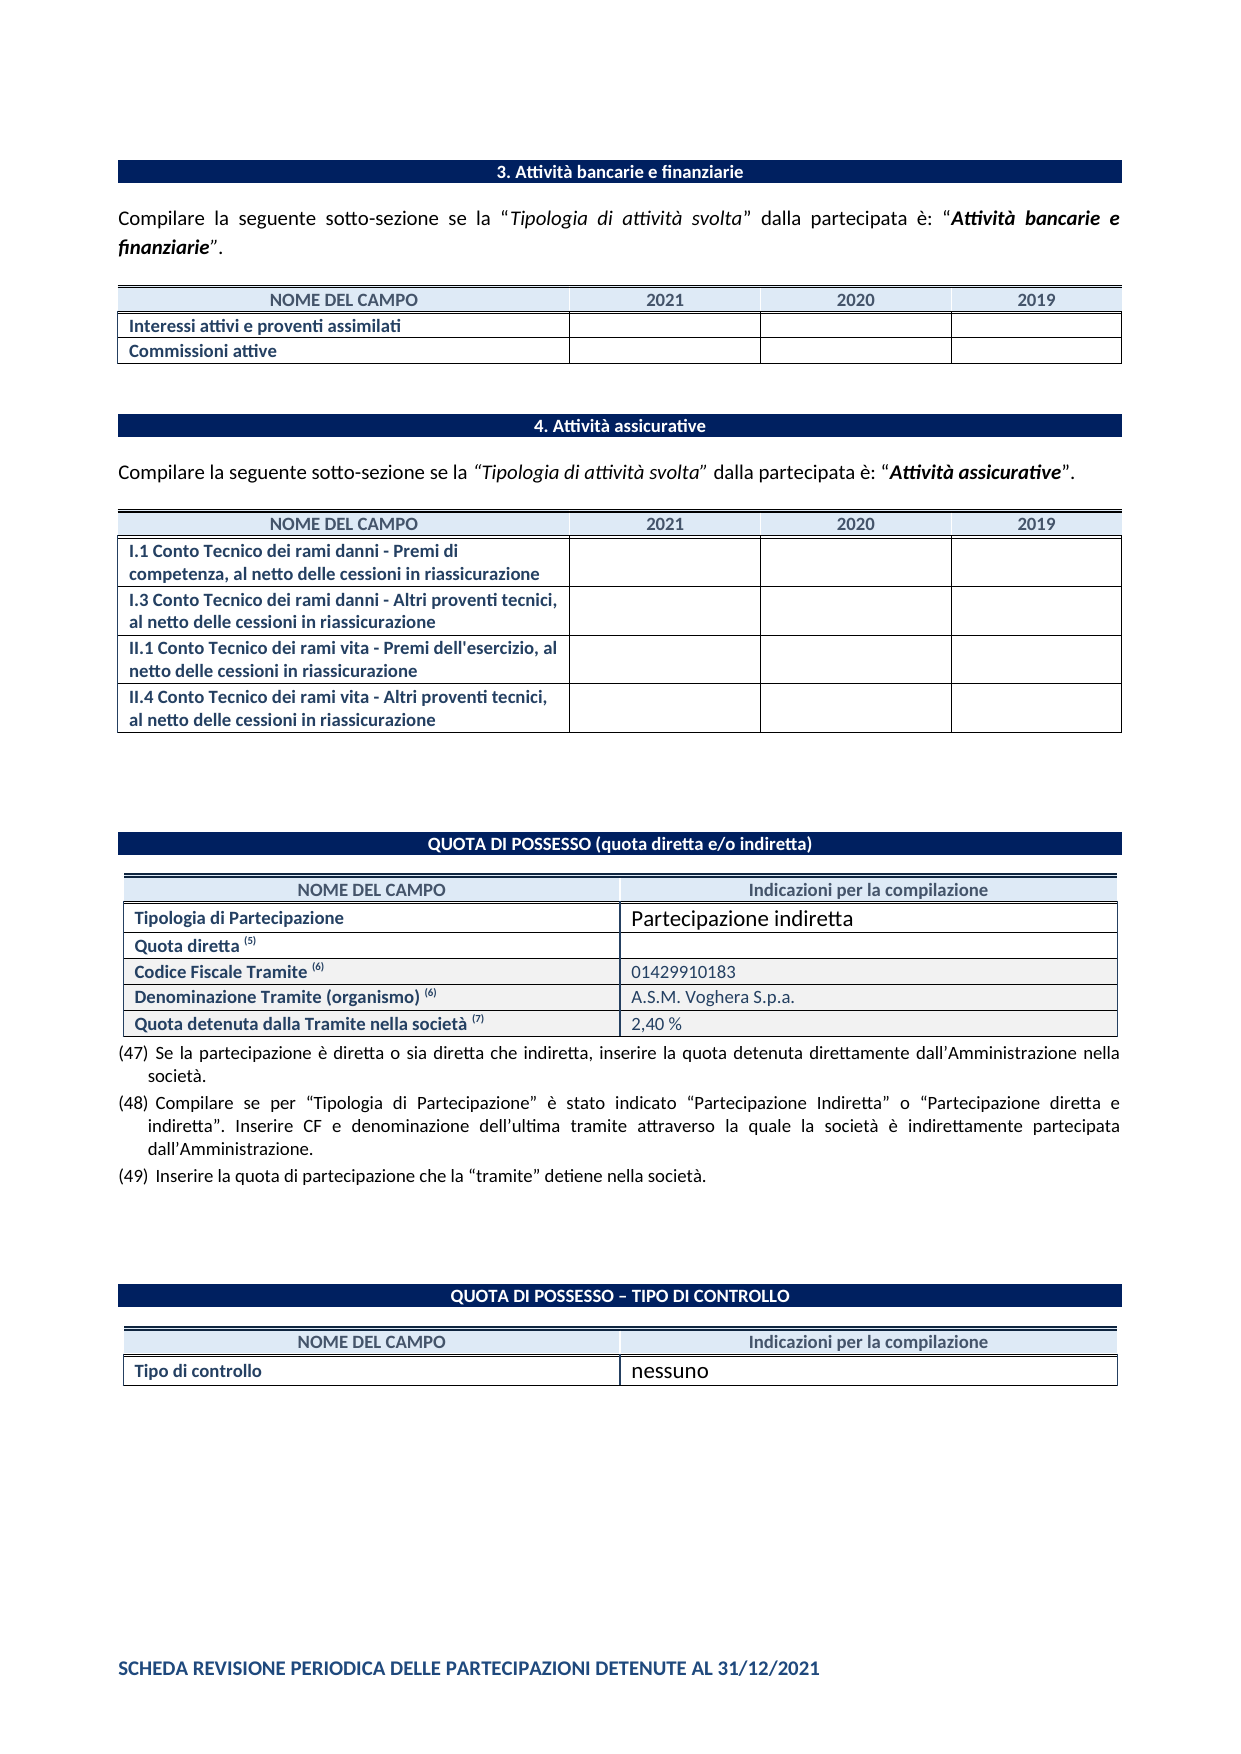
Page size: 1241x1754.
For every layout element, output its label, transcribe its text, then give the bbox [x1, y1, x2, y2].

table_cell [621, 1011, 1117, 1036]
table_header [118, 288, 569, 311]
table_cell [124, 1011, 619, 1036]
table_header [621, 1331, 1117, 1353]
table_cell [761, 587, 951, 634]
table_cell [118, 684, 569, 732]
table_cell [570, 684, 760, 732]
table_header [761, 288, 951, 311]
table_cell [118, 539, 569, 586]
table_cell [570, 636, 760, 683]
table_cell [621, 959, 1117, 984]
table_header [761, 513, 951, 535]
text Compilare la seguente sotto-sezione se la “Tipologia di attività svolta” dalla partecipata è: “Attività bancarie e finanziarie”. [118, 201, 1122, 260]
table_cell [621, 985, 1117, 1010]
list Se la partecipazione è diretta o sia diretta che indiretta, inserire la quota detenuta direttamente dall’Amministrazione nella società. [118, 1041, 1122, 1087]
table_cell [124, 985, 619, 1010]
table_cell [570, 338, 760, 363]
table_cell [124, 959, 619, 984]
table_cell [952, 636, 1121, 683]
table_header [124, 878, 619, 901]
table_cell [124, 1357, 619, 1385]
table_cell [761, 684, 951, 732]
text 4. Attività assicurative [118, 414, 1122, 437]
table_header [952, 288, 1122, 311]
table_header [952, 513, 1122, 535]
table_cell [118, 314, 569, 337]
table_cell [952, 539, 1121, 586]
text QUOTA DI POSSESSO (quota diretta e/o indiretta) [118, 832, 1122, 855]
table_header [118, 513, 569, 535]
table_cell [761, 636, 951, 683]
text Compilare la seguente sotto-sezione se la “Tipologia di attività svolta” dalla partecipata è: “Attività assicurative”. [118, 455, 1122, 484]
list Inserire la quota di partecipazione che la “tramite” detiene nella società. [118, 1164, 1122, 1187]
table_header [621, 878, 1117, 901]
text QUOTA DI POSSESSO – TIPO DI CONTROLLO [118, 1284, 1122, 1307]
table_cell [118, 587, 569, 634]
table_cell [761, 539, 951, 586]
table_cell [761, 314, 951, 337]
text 3. Attività bancarie e finanziarie [118, 160, 1122, 183]
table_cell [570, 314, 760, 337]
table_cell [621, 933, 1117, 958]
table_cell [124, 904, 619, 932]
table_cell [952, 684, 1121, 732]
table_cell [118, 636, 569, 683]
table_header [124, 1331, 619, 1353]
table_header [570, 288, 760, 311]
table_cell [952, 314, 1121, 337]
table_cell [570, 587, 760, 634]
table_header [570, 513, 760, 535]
list Compilare se per “Tipologia di Partecipazione” è stato indicato “Partecipazione Indiretta” o “Partecipazione diretta e indiretta”. Inserire CF e denominazione dell’ultima tramite attraverso la quale la società è indirettamente partecipata dall’Amministrazione. [118, 1091, 1122, 1159]
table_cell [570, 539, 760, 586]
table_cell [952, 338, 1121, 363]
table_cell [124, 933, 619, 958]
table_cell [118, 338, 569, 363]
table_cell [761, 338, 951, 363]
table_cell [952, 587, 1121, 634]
